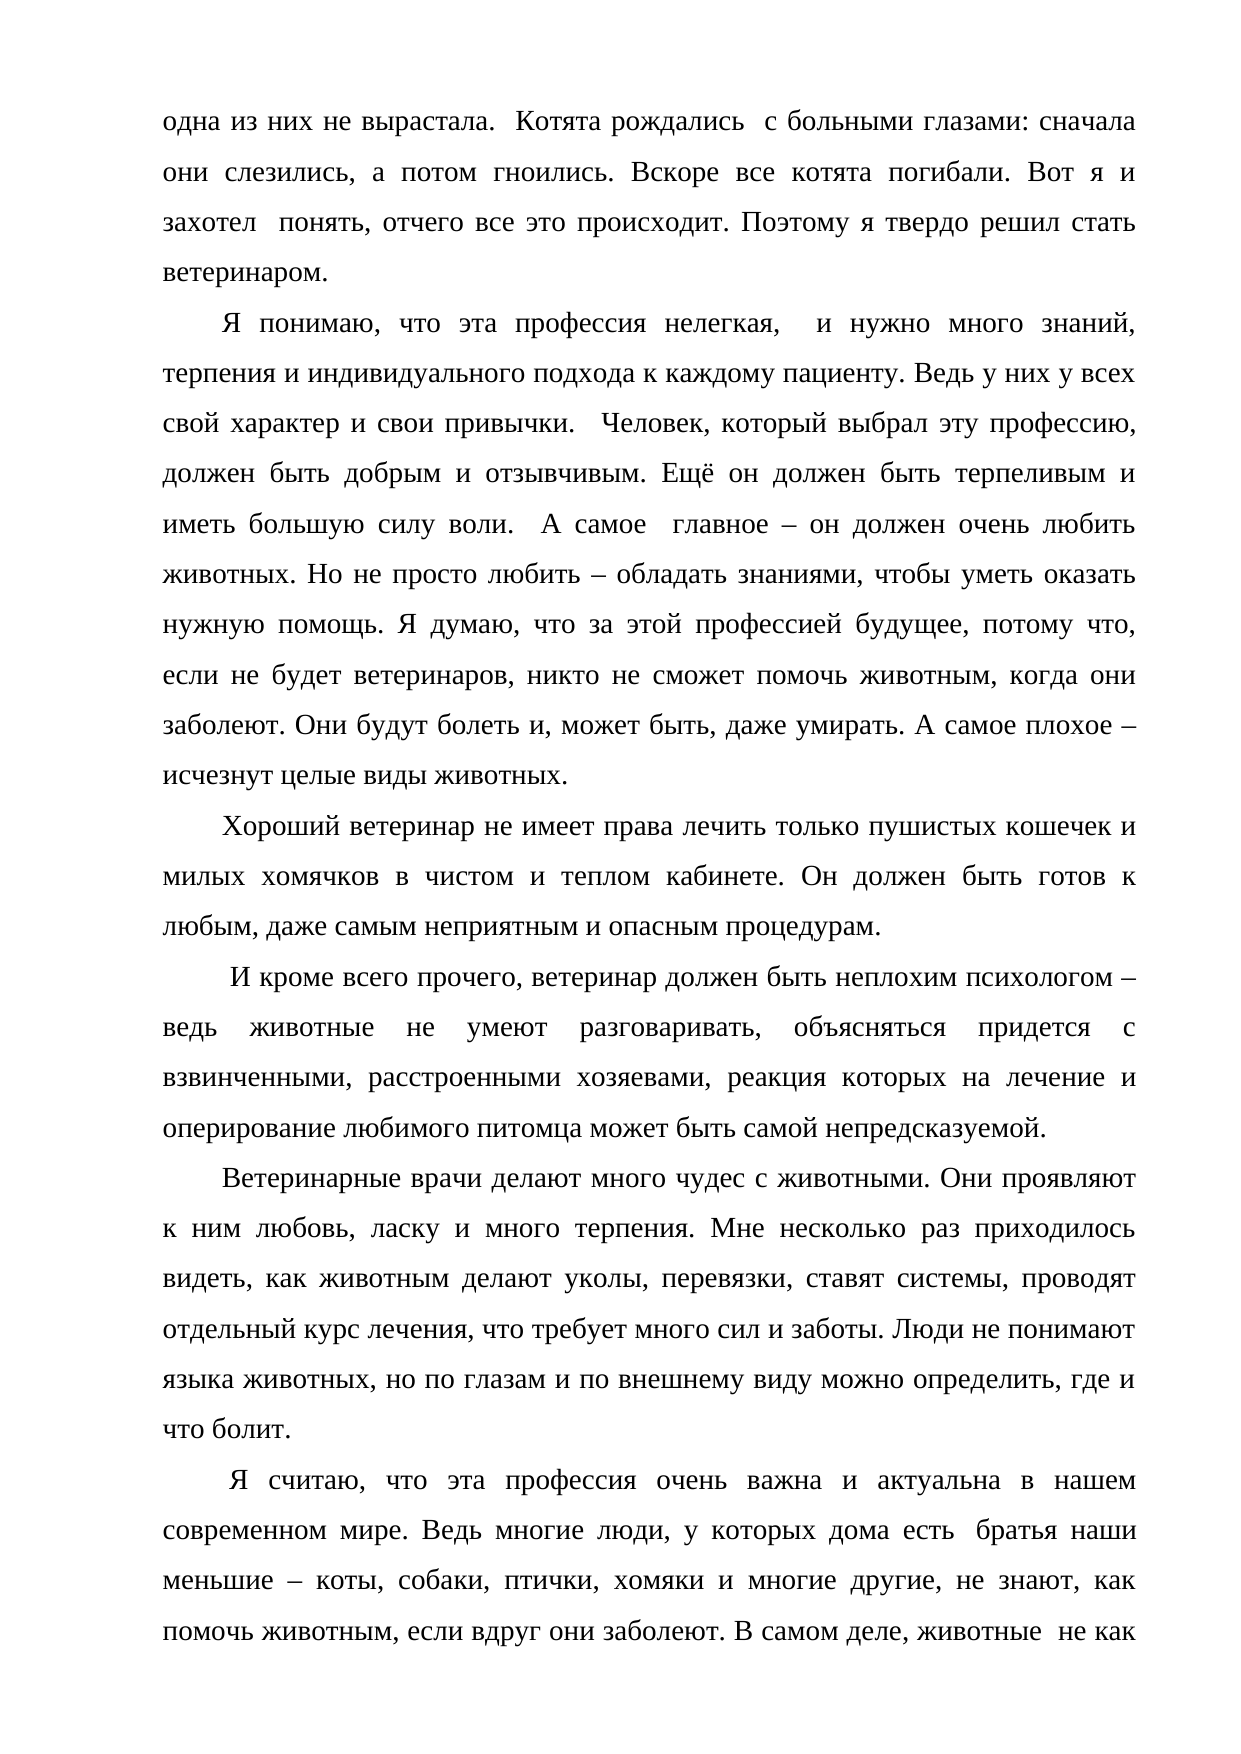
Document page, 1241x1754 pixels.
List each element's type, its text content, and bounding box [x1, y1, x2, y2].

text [162, 1462, 1137, 1646]
text Я понимаю, что эта профессия нелегкая, и нужно много знаний, терпения и индивидуального подхода к каждому пациенту. Ведь у них у всех свой характер и свои привычки. Человек, который выбрал эту профессию, должен быть добрым и отзывчивым. Ещё он должен быть терпеливым и иметь большую силу воли. А самое главное – он должен очень любить животных. Но не просто любить – обладать знаниями, чтобы уметь оказать нужную помощь. Я думаю, что за этой профессией будущее, потому что, если не будет ветеринаров, никто не сможет помочь животным, когда они заболеют. Они будут болеть и, может быть, даже умирать. А самое плохое – исчезнут целые виды животных. [162, 488, 1137, 582]
text Я понимаю, что эта профессия нелегкая, и нужно много знаний, терпения и индивидуального подхода к каждому пациенту. Ведь у них у всех свой характер и свои привычки. Человек, который выбрал эту профессию, должен быть добрым и отзывчивым. Ещё он должен быть терпеливым и иметь большую силу воли. А самое главное – он должен очень любить животных. Но не просто любить – обладать знаниями, чтобы уметь оказать нужную помощь. Я думаю, что за этой профессией будущее, потому что, если не будет ветеринаров, никто не сможет помочь животным, когда они заболеют. Они будут болеть и, может быть, даже умирать. А самое плохое – исчезнут целые виды животных. [162, 583, 1137, 791]
text Я понимаю, что эта профессия нелегкая, и нужно много знаний, терпения и индивидуального подхода к каждому пациенту. Ведь у них у всех свой характер и свои привычки. Человек, который выбрал эту профессию, должен быть добрым и отзывчивым. Ещё он должен быть терпеливым и иметь большую силу воли. А самое главное – он должен очень любить животных. Но не просто любить – обладать знаниями, чтобы уметь оказать нужную помощь. Я думаю, что за этой профессией будущее, потому что, если не будет ветеринаров, никто не сможет помочь животным, когда они заболеют. Они будут болеть и, может быть, даже умирать. А самое плохое – исчезнут целые виды животных. [162, 305, 1137, 369]
text Хороший ветеринар не имеет права лечить только пушистых кошечек и милых хомячков в чистом и теплом кабинете. Он должен быть готов к любым, даже самым неприятным и опасным процедурам. [162, 808, 1137, 942]
text Я понимаю, что эта профессия нелегкая, и нужно много знаний, терпения и индивидуального подхода к каждому пациенту. Ведь у них у всех свой характер и свои привычки. Человек, который выбрал эту профессию, должен быть добрым и отзывчивым. Ещё он должен быть терпеливым и иметь большую силу воли. А самое главное – он должен очень любить животных. Но не просто любить – обладать знаниями, чтобы уметь оказать нужную помощь. Я думаю, что за этой профессией будущее, потому что, если не будет ветеринаров, никто не сможет помочь животным, когда они заболеют. Они будут болеть и, может быть, даже умирать. А самое плохое – исчезнут целые виды животных. [162, 372, 1137, 481]
text И кроме всего прочего, ветеринар должен быть неплохим психологом – ведь животные не умеют разговаривать, объясняться придется с взвинченными, расстроенными хозяевами, реакция которых на лечение и оперирование любимого питомца может быть самой непредсказуемой. [162, 959, 1137, 1143]
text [162, 103, 1137, 288]
text Ветеринарные врачи делают много чудес с животными. Они проявляют к ним любовь, ласку и много терпения. Мне несколько раз приходилось видеть, как животным делают уколы, перевязки, ставят системы, проводят отдельный курс лечения, что требует много сил и заботы. Люди не понимают языка животных, но по глазам и по внешнему виду можно определить, где и что болит. [162, 1160, 1137, 1445]
